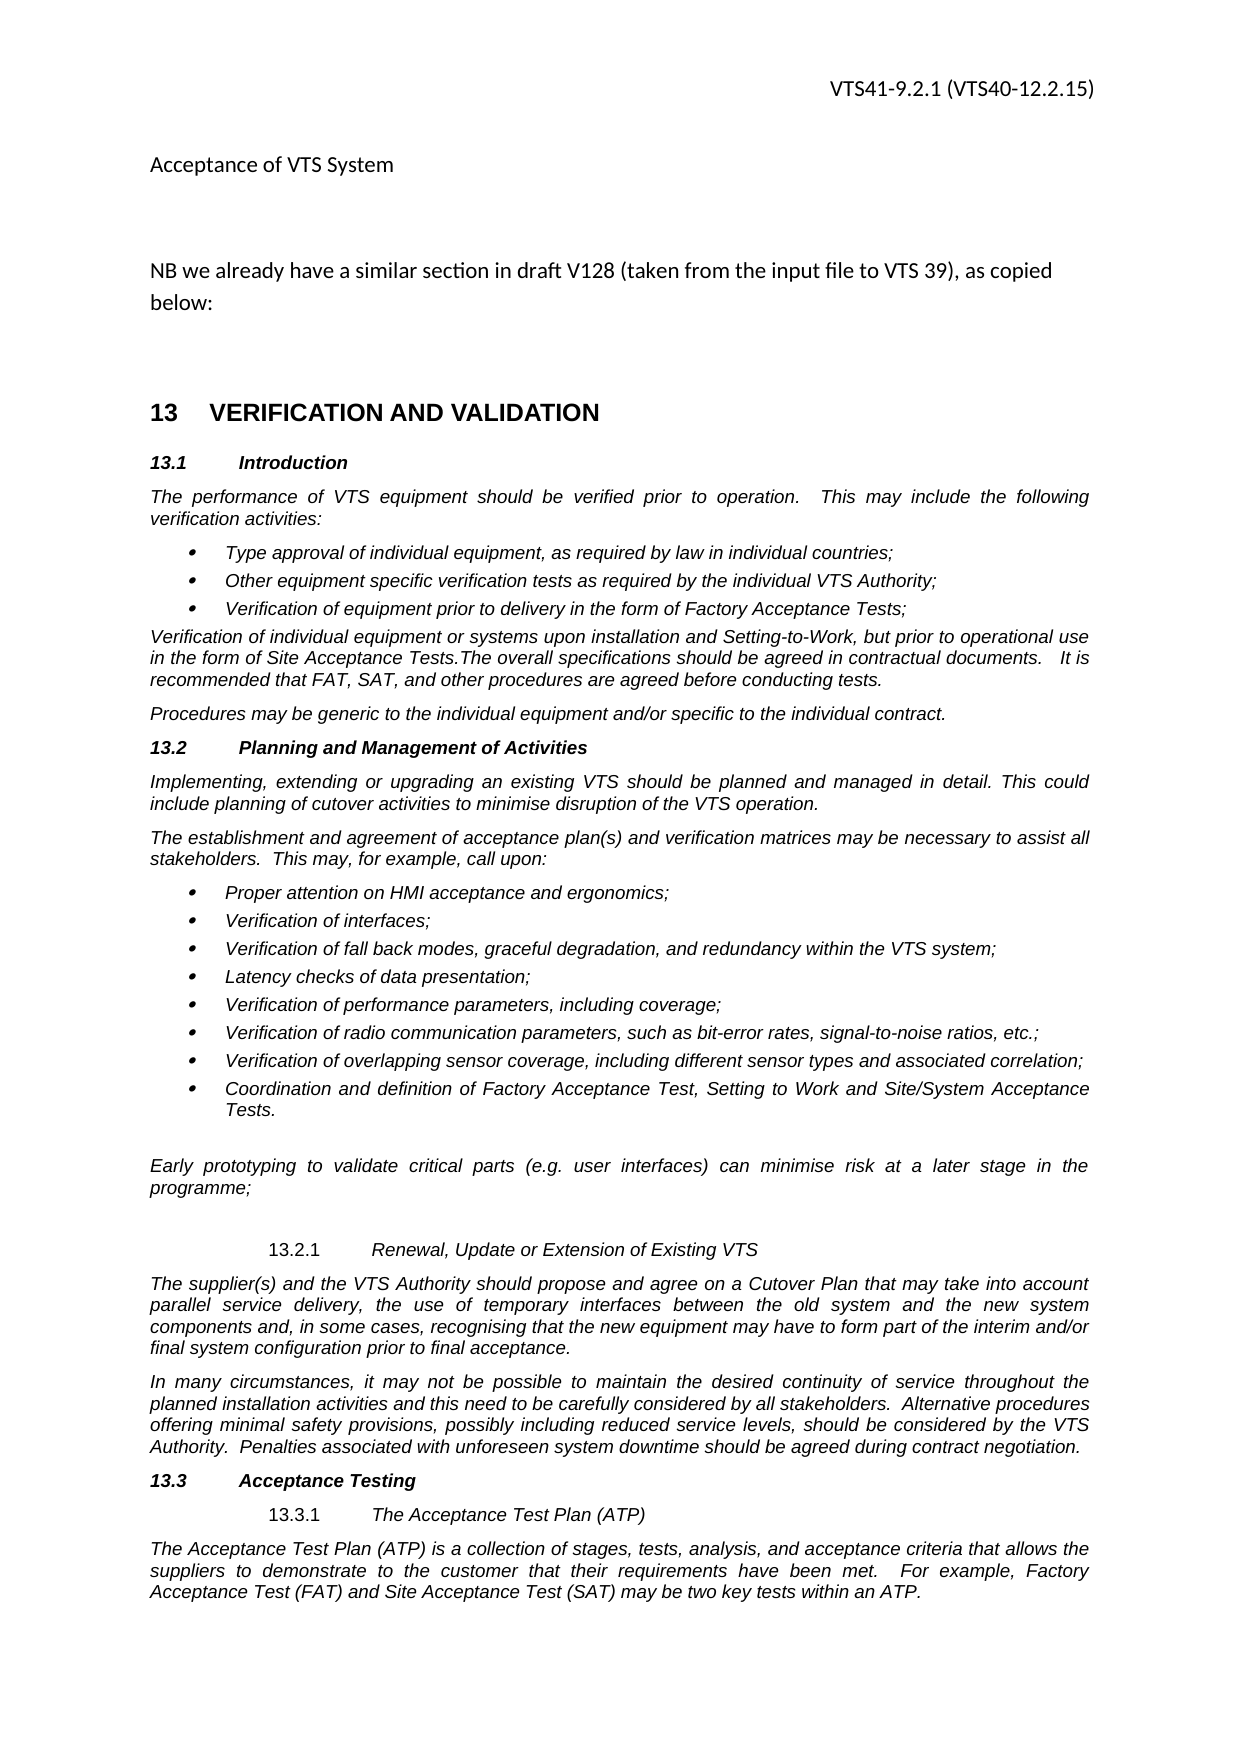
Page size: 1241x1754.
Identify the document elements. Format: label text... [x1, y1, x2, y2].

subtitle Verification and Validation [150, 398, 1090, 427]
text Acceptance of VTS System [150, 150, 1090, 178]
text Verification of individual equipment or systems upon installation and Setting-to-Work, but prior to operational use in the form of Site Acceptance Tests.The overall specifications should be agreed in contractual documents. It is recommended that FAT, SAT, and other procedures are agreed before conducting tests. [150, 626, 1090, 690]
subtitle Introduction [150, 452, 1090, 474]
text The performance of VTS equipment should be verified prior to operation. This may include the following verification activities: [150, 486, 1090, 529]
text The Acceptance Test Plan (ATP) is a collection of stages, tests, analysis, and acceptance criteria that allows the suppliers to demonstrate to the customer that their requirements have been met. For example, Factory Acceptance Test (FAT) and Site Acceptance Test (SAT) may be two key tests within an ATP. [150, 1538, 1090, 1603]
text Latency checks of data presentation; [187, 966, 1090, 988]
subtitle Renewal, Update or Extension of Existing VTS [268, 1238, 1090, 1260]
text In many circumstances, it may not be possible to maintain the desired continuity of service throughout the planned installation activities and this need to be carefully considered by all stakeholders. Alternative procedures offering minimal safety provisions, possibly including reduced service levels, should be considered by the VTS Authority. Penalties associated with unforeseen system downtime should be agreed during contract negotiation. [150, 1371, 1090, 1457]
text Type approval of individual equipment, as required by law in individual countries; [187, 542, 1090, 563]
text The supplier(s) and the VTS Authority should propose and agree on a Cutover Plan that may take into account parallel service delivery, the use of temporary interfaces between the old system and the new system components and, in some cases, recognising that the new equipment may have to form part of the interim and/or final system configuration prior to final acceptance. [150, 1272, 1090, 1359]
text Verification of overlapping sensor coverage, including different sensor types and associated correlation; [187, 1050, 1090, 1071]
subtitle Acceptance Testing [150, 1470, 1090, 1491]
text Proper attention on HMI acceptance and ergonomics; [187, 882, 1090, 904]
text Verification of equipment prior to delivery in the form of Factory Acceptance Tests; [187, 598, 1090, 619]
text Coordination and definition of Factory Acceptance Test, Setting to Work and Site/System Acceptance Tests. [187, 1078, 1090, 1121]
text Other equipment specific verification tests as required by the individual VTS Authority; [187, 570, 1090, 591]
text The establishment and agreement of acceptance plan(s) and verification matrices may be necessary to assist all stakeholders. This may, for example, call upon: [150, 827, 1090, 870]
subtitle Planning and Management of Activities [150, 737, 1090, 758]
list Early prototyping to validate critical parts (e.g. user interfaces) can minimise risk at a later stage in the programme; [150, 1155, 1090, 1198]
text Verification of radio communication parameters, such as bit-error rates, signal-to-noise ratios, etc.; [187, 1022, 1090, 1043]
text Verification of fall back modes, graceful degradation, and redundancy within the VTS system; [187, 938, 1090, 960]
text Verification of performance parameters, including coverage; [187, 994, 1090, 1016]
text Verification of interfaces; [187, 910, 1090, 932]
text NB we already have a similar section in draft V128 (taken from the input file to VTS 39), as copied below: [150, 256, 1090, 316]
subtitle The Acceptance Test Plan (ATP) [268, 1504, 1090, 1526]
text Implementing, extending or upgrading an existing VTS should be planned and managed in detail. This could include planning of cutover activities to minimise disruption of the VTS operation. [150, 771, 1090, 814]
text Procedures may be generic to the individual equipment and/or specific to the individual contract. [150, 703, 1090, 724]
